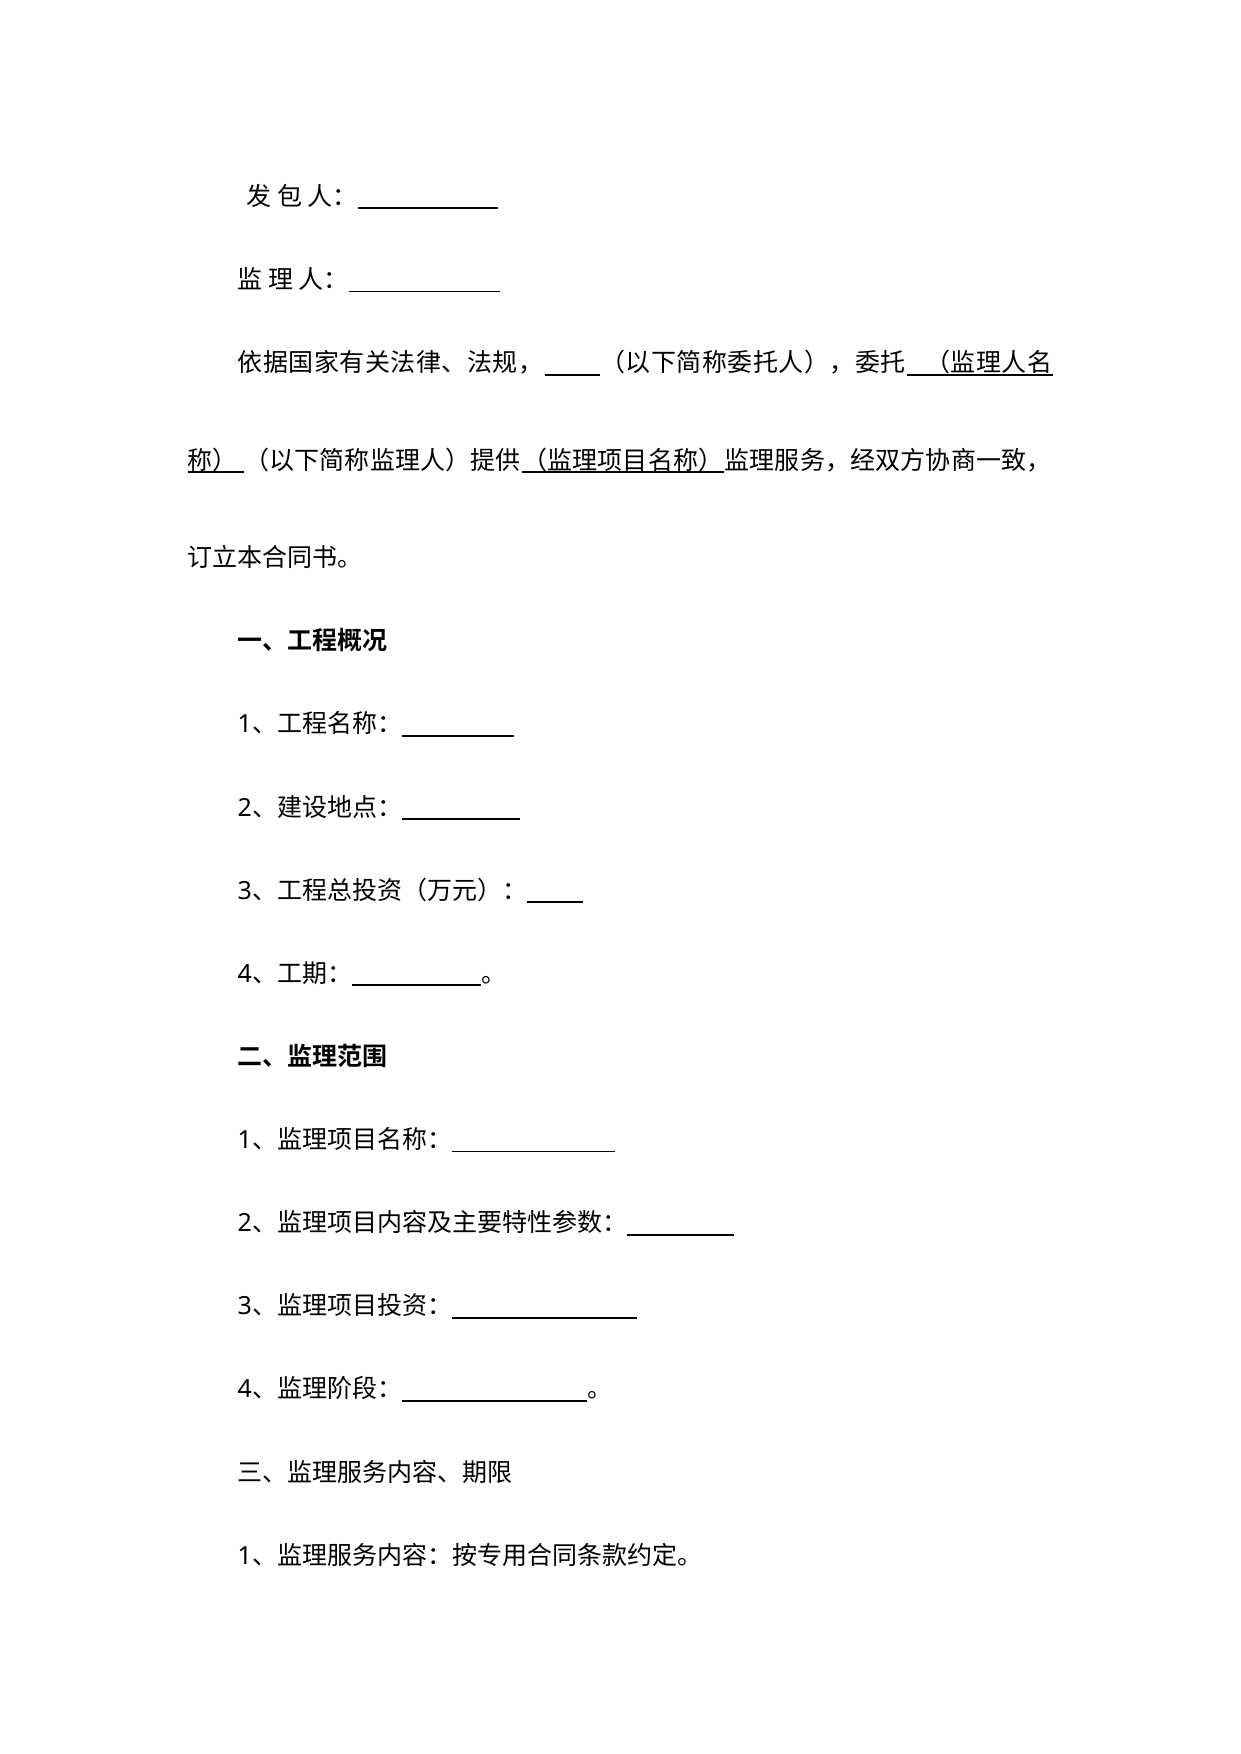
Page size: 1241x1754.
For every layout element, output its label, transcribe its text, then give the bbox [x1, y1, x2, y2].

text 三、监理服务内容、期限 [187, 1438, 1053, 1503]
text 2、建设地点： [187, 773, 1053, 838]
text 1、工程名称： [187, 689, 1053, 754]
text 1、监理服务内容：按专用合同条款约定。 [187, 1521, 1053, 1586]
text 4、工期： 。 [187, 939, 1053, 1004]
text 发 包 人： [187, 162, 1053, 227]
text 3、工程总投资（万元）： [187, 856, 1053, 921]
text 依据国家有关法律、法规， （以下简称委托人），委托 （监理人名称） （以下简称监理人）提供（监理项目名称）监理服务，经双方协商一致，订立本合同书。 [187, 328, 1053, 588]
text 二、监理范围 [187, 1022, 1053, 1087]
text 2、监理项目内容及主要特性参数： [187, 1188, 1053, 1253]
text 监 理 人： [187, 245, 1053, 310]
text 3、监理项目投资： [187, 1271, 1053, 1336]
text 一、工程概况 [187, 606, 1053, 671]
text 4、监理阶段： 。 [187, 1354, 1053, 1419]
text 1、监理项目名称： [187, 1105, 1053, 1170]
